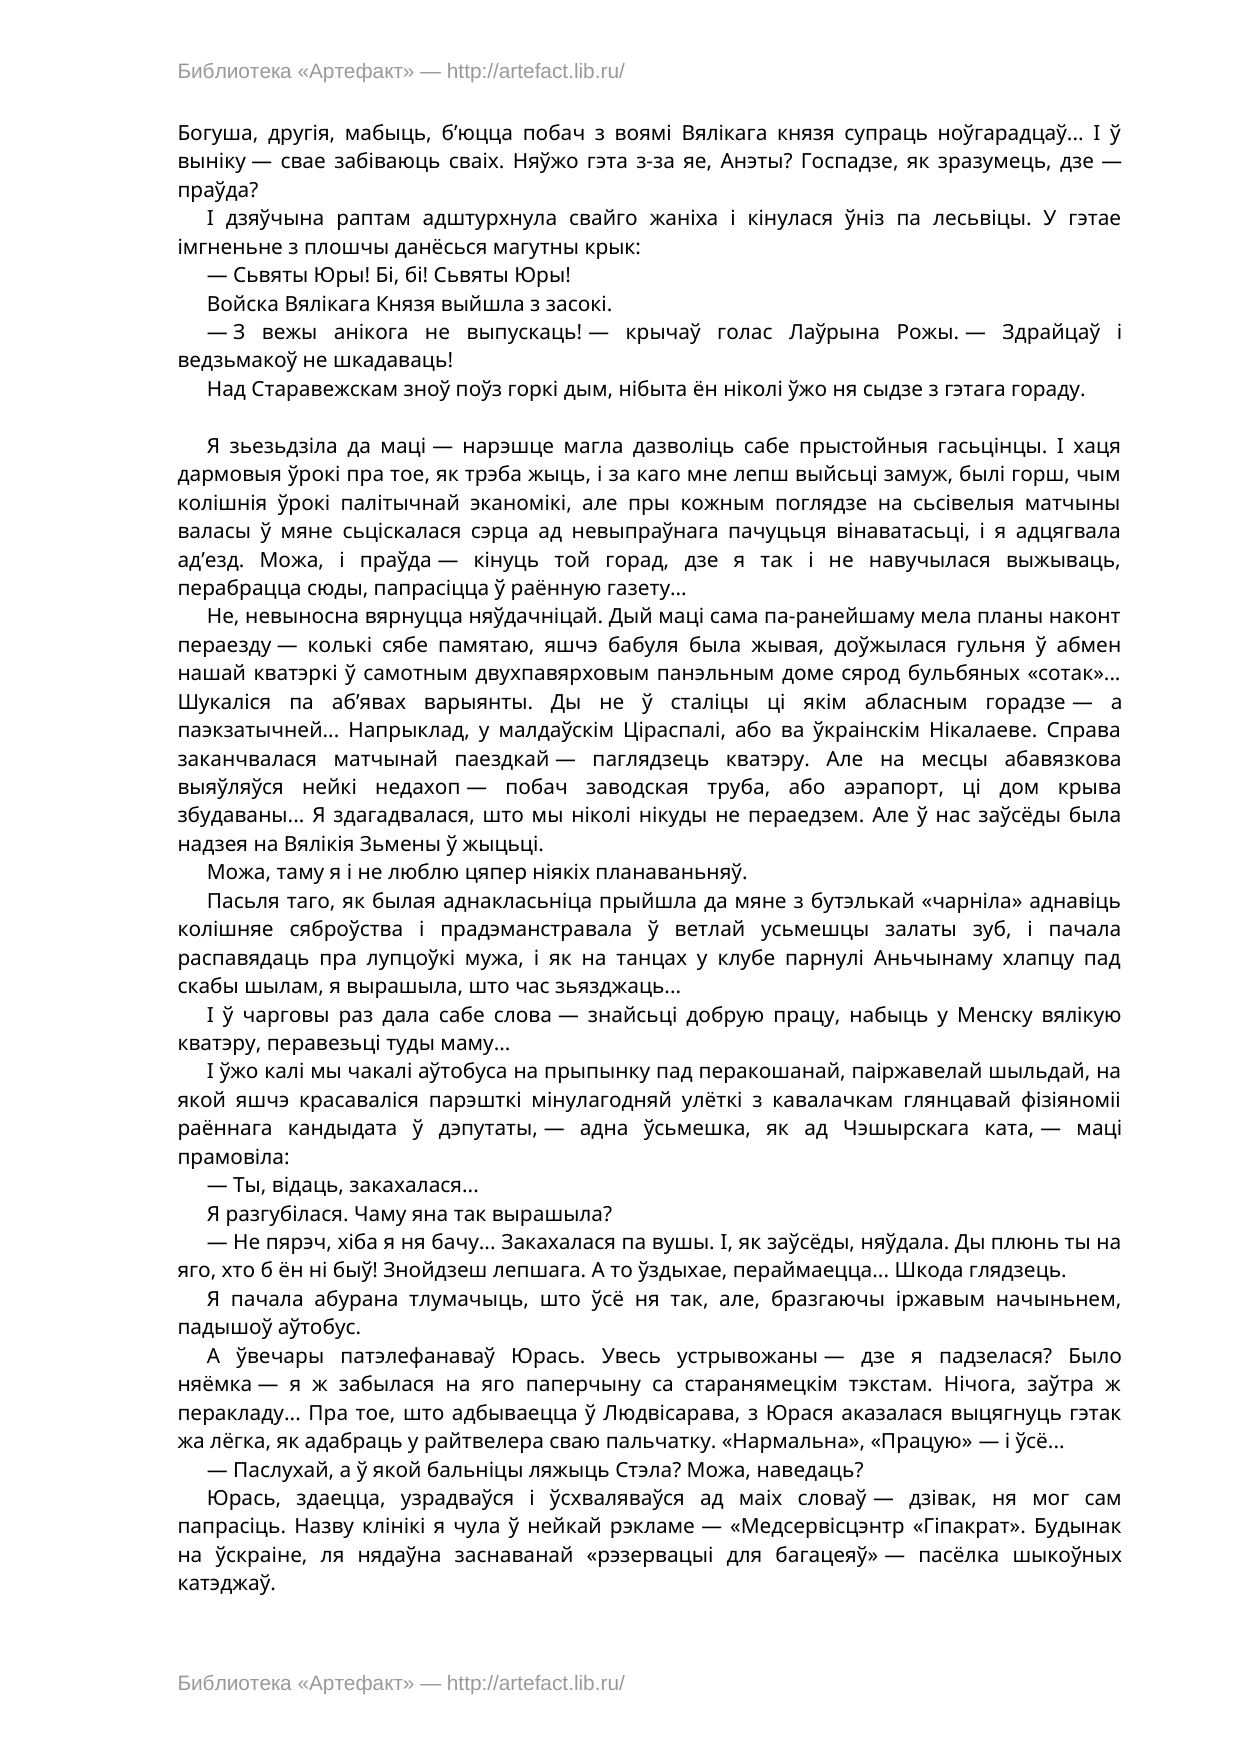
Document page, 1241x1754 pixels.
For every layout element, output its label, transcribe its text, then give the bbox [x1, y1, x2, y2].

text Не, невыносна вярнуцца няўдачніцай. Дый маці сама па-ранейшаму мела планы наконт пераезду — колькі сябе памятаю, яшчэ бабуля была жывая, доўжылася гульня ў абмен нашай кватэркі ў самотным двухпавярховым панэльным доме сярод бульбяных «сотак»... Шукаліся па аб’явах варыянты. Ды не ў сталіцы ці якім абласным горадзе — а паэкзатычней... Напрыклад, у малдаўскім Ціраспалі, або ва ўкраінскім Нікалаеве. Справа заканчвалася матчынай паездкай — паглядзець кватэру. Але на месцы абавязкова выяўляўся нейкі недахоп — побач заводская труба, або аэрапорт, ці дом крыва збудаваны... Я здагадвалася, што мы ніколі нікуды не пераедзем. Але ў нас заўсёды была надзея на Вялікія Зьмены ў жыцьці. [177, 602, 1122, 857]
text А ўвечары патэлефанаваў Юрась. Увесь устрывожаны — дзе я падзелася? Было няёмка — я ж забылася на яго паперчыну са старанямецкім тэкстам. Нічога, заўтра ж перакладу... Пра тое, што адбываецца ў Людвісарава, з Юрася аказалася выцягнуць гэтак жа лёгка, як адабраць у райтвелера сваю пальчатку. «Нармальна», «Працую» — і ўсё... [177, 1341, 1122, 1455]
text — Не пярэч, хіба я ня бачу... Закахалася па вушы. І, як заўсёды, няўдала. Ды плюнь ты на яго, хто б ён ні быў! Знойдзеш лепшага. А то ўздыхае, пераймаецца... Шкода глядзець. [177, 1227, 1122, 1284]
text І ў чарговы раз дала сабе слова — знайсьці добрую працу, набыць у Менску вялікую кватэру, перавезьці туды маму... [177, 1000, 1122, 1057]
text Войска Вялікага Князя выйшла з засокі. [177, 289, 1122, 317]
text Над Старавежскам зноў поўз горкі дым, нібыта ён ніколі ўжо ня сыдзе з гэтага гораду. [177, 374, 1122, 402]
text Можа, таму я і не люблю цяпер ніякіх планаваньняў. [177, 857, 1122, 886]
text Пасьля таго, як былая аднакласьніца прыйшла да мяне з бутэлькай «чарніла» аднавіць колішняе сяброўства і прадэманстравала ў ветлай усьмешцы залаты зуб, і пачала распавядаць пра лупцоўкі мужа, і як на танцах у клубе парнулі Аньчынаму хлапцу пад скабы шылам, я вырашыла, што час зьязджаць... [177, 886, 1122, 1000]
text — Ты, відаць, закахалася... [177, 1170, 1122, 1199]
text Я пачала абурана тлумачыць, што ўсё ня так, але, бразгаючы іржавым начыньнем, падышоў аўтобус. [177, 1284, 1122, 1341]
text — З вежы анікога не выпускаць! — крычаў голас Лаўрына Рожы. — Здрайцаў і ведзьмакоў не шкадаваць! [177, 317, 1122, 374]
text — Паслухай, а ў якой бальніцы ляжыць Стэла? Можа, наведаць? [177, 1455, 1122, 1483]
text І ўжо калі мы чакалі аўтобуса на прыпынку пад перакошанай, паіржавелай шыльдай, на якой яшчэ красаваліся парэшткі мінулагодняй улёткі з кавалачкам глянцавай фізіяноміі раённага кандыдата ў дэпутаты, — адна ўсьмешка, як ад Чэшырскага ката, — маці прамовіла: [177, 1057, 1122, 1170]
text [177, 118, 1122, 203]
text Я зьезьдзіла да маці — нарэшце магла дазволіць сабе прыстойныя гасьцінцы. І хаця дармовыя ўрокі пра тое, як трэба жыць, і за каго мне лепш выйсьці замуж, былі горш, чым колішнія ўрокі палітычнай эканомікі, але пры кожным поглядзе на сьсівелыя матчыны валасы ў мяне сьціскалася сэрца ад невыпраўнага пачуцьця вінаватасьці, і я адцягвала ад’езд. Можа, і праўда — кінуць той горад, дзе я так і не навучылася выжываць, перабрацца сюды, папрасіцца ў раённую газету... [177, 431, 1122, 602]
text Я разгубілася. Чаму яна так вырашыла? [177, 1199, 1122, 1227]
text І дзяўчына раптам адштурхнула свайго жаніха і кінулася ўніз па лесьвіцы. У гэтае імгненьне з плошчы данёсься магутны крык: [177, 203, 1122, 260]
text — Сьвяты Юры! Бі, бі! Сьвяты Юры! [177, 260, 1122, 289]
text Юрась, здаецца, узрадваўся і ўсхваляваўся ад маіх словаў — дзівак, ня мог сам папрасіць. Назву клінікі я чула ў нейкай рэкламе — «Медсервісцэнтр «Гіпакрат». Будынак на ўскраіне, ля нядаўна заснаванай «рэзервацыі для багацеяў» — пасёлка шыкоўных катэджаў. [177, 1483, 1122, 1597]
